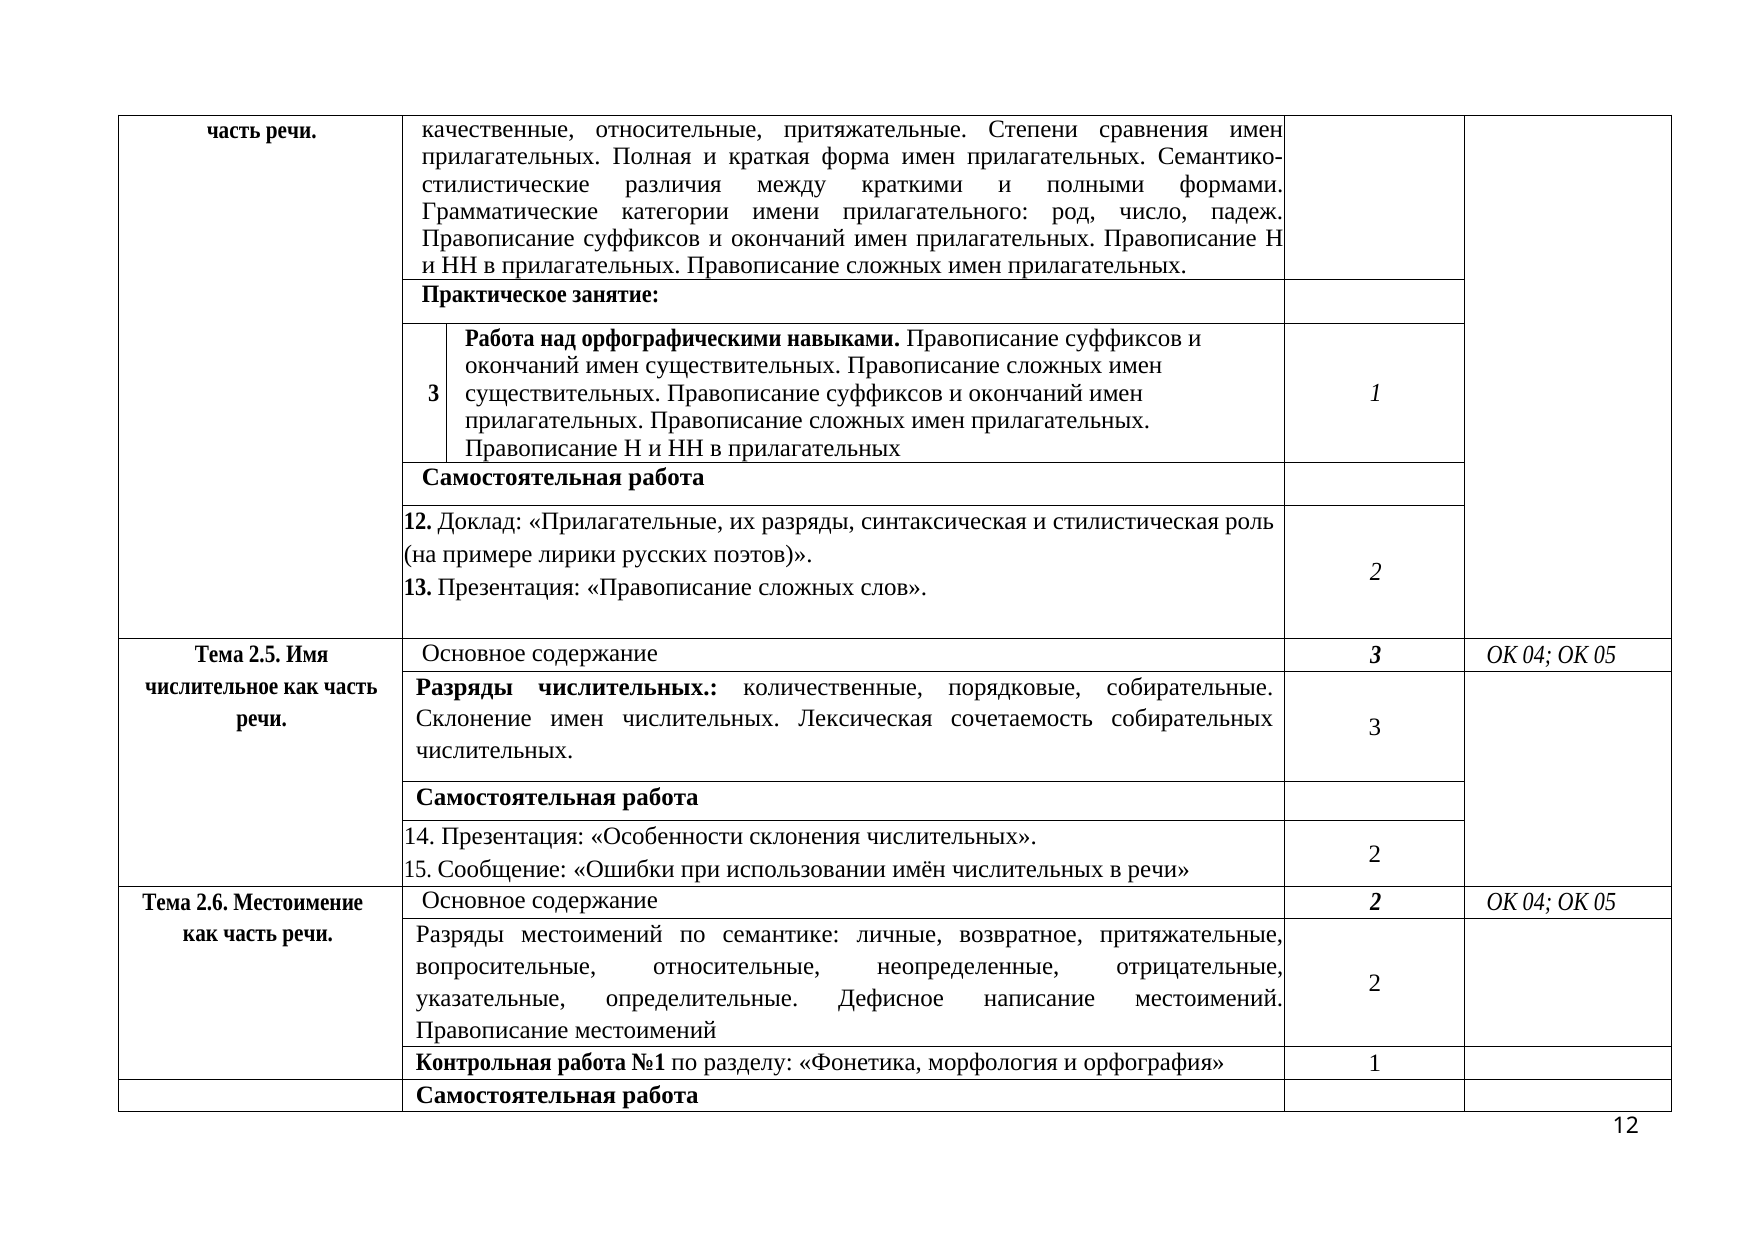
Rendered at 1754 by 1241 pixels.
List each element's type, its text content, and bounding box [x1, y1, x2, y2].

table_cell Тема 2.6. Местоимение как часть речи. [119, 887, 402, 1079]
table_cell 1 [1285, 1047, 1464, 1079]
table_cell 5 [1285, 116, 1464, 279]
table_cell ОК 04; ОК 05 [1465, 639, 1671, 671]
table_cell Самостоятельная работа [403, 782, 1284, 820]
table_cell ОК 04; ОК 05 [1465, 887, 1671, 918]
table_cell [403, 116, 1284, 279]
table_cell Основное содержание [403, 639, 1284, 671]
table_cell Разряды числительных.: количественные, порядковые, собирательные. Склонение имен числительных. Лексическая сочетаемость собирательных числительных. [403, 672, 1284, 781]
table_cell 12. Доклад: «Прилагательные, их разряды, синтаксическая и стилистическая роль (на примере лирики русских поэтов)». 13. Презентация: «Правописание сложных слов». [403, 506, 1284, 638]
table_cell 14. Презентация: «Особенности склонения числительных». 15. Сообщение: «Ошибки при использовании имён числительных в речи» [403, 821, 1284, 886]
table_cell [1465, 919, 1671, 1046]
table_cell 3 [403, 324, 446, 462]
table_cell Практическое занятие: [403, 280, 1284, 323]
table_cell [1465, 672, 1671, 886]
table_cell Самостоятельная работа [403, 463, 1284, 505]
table_cell [1465, 1047, 1671, 1079]
table_cell [1285, 1080, 1464, 1111]
table_cell 2 [1285, 919, 1464, 1046]
table_cell 3 [1285, 672, 1464, 781]
table_cell 2 [1285, 887, 1464, 918]
table_cell 2 [1285, 821, 1464, 886]
table_cell [1465, 116, 1671, 638]
table_cell Контрольная работа №1 по разделу: «Фонетика, морфология и орфография» [403, 1047, 1284, 1079]
table_cell Самостоятельная работа [403, 1080, 1284, 1111]
table_cell 1 [1285, 324, 1464, 462]
table_cell Тема 2.5. Имя числительное как часть речи. [119, 639, 402, 886]
table_cell 3 [1285, 639, 1464, 671]
table_cell [1285, 782, 1464, 820]
table_cell Разряды местоимений по семантике: личные, возвратное, притяжательные, вопросительные, относительные, неопределенные, отрицательные, указательные, определительные. Дефисное написание местоимений. Правописание местоимений [403, 919, 1284, 1046]
table_cell [1285, 463, 1464, 505]
table_cell [1285, 280, 1464, 323]
table_cell Работа над орфографическими навыками. Правописание суффиксов и окончаний имен существительных. Правописание сложных имен существительных. Правописание суффиксов и окончаний имен прилагательных. Правописание сложных имен прилагательных. Правописание Н и НН в прилагательных [447, 324, 1284, 462]
table_cell Основное содержание [403, 887, 1284, 918]
table_cell [1465, 1080, 1671, 1111]
table_cell 2 [1285, 506, 1464, 638]
table_cell [119, 1080, 402, 1111]
